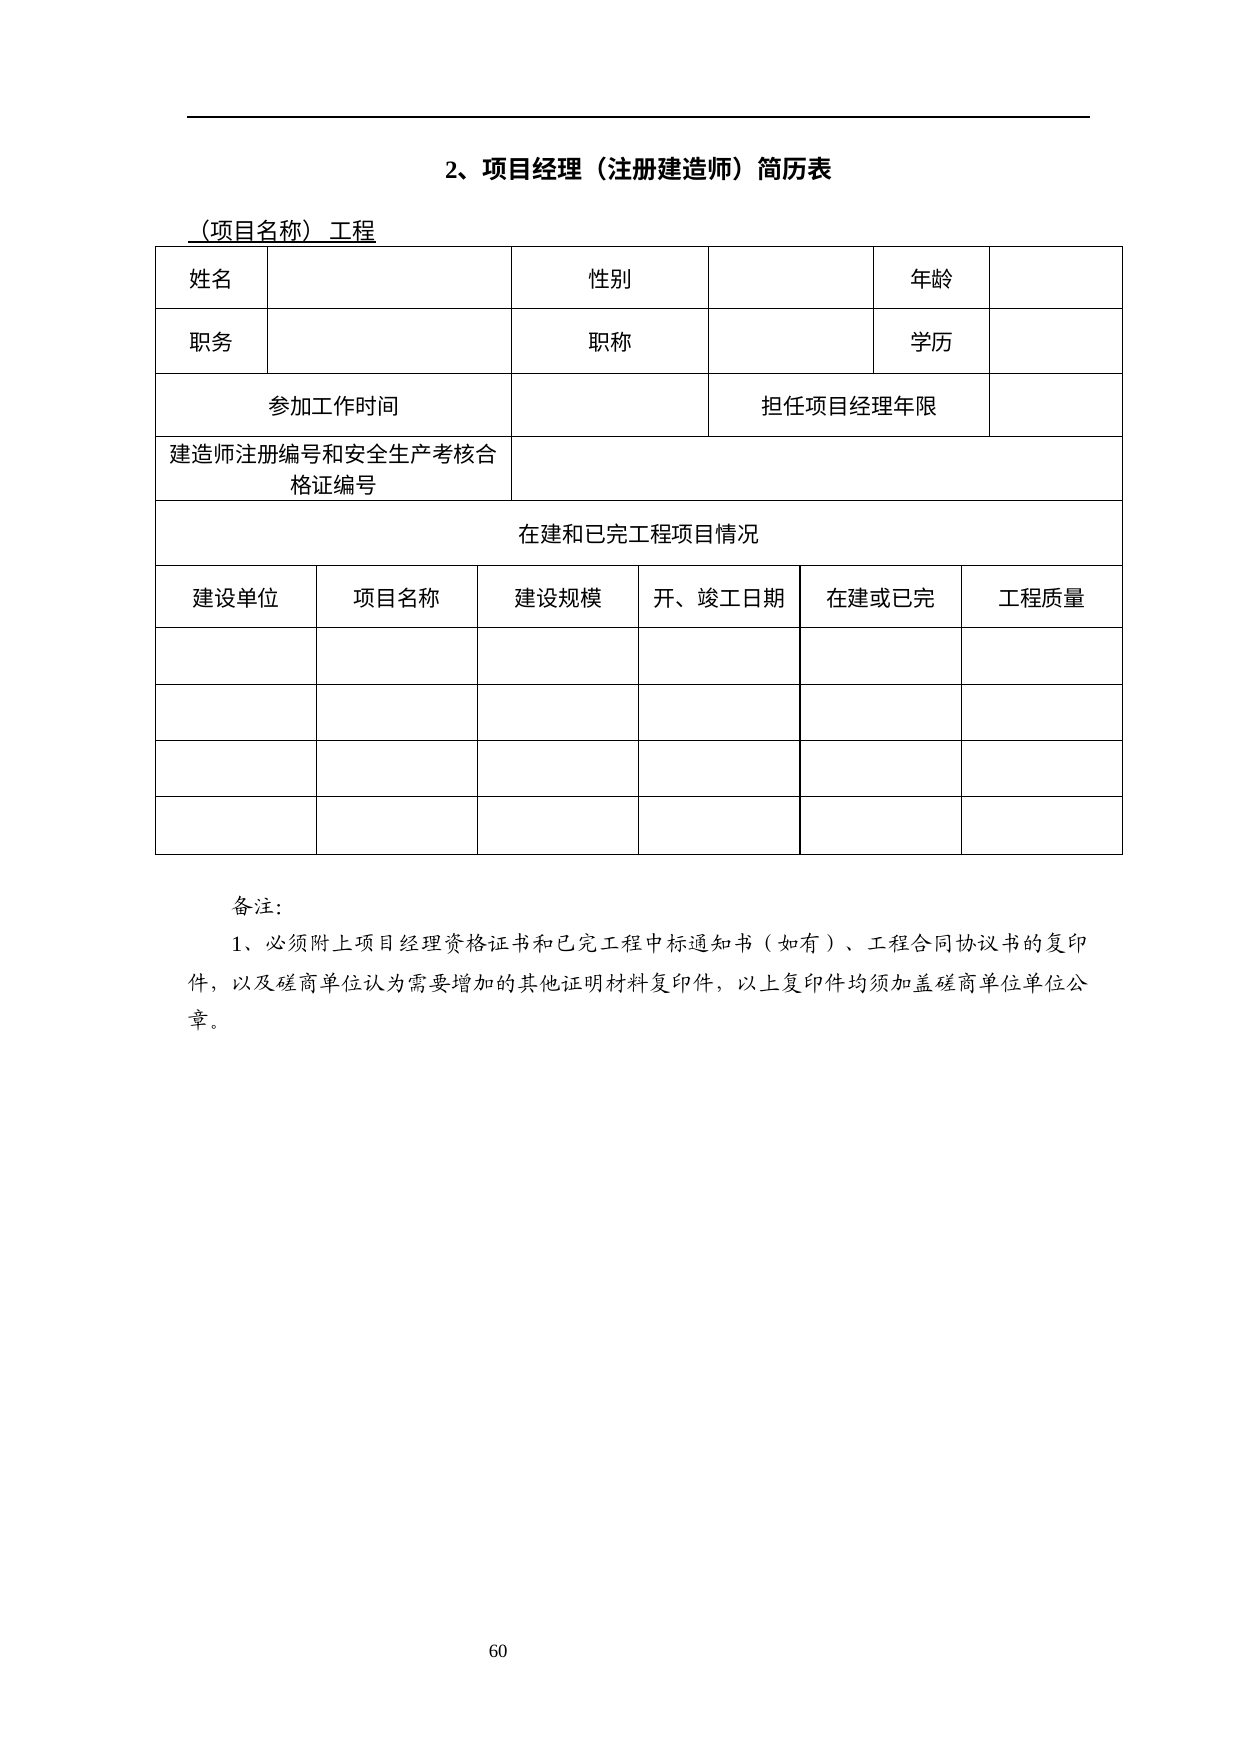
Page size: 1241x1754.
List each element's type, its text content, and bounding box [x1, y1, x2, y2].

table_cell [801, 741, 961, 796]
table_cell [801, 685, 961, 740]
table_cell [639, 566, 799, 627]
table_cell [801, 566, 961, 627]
text 2、项目经理（注册建造师）简历表 [187, 150, 1090, 186]
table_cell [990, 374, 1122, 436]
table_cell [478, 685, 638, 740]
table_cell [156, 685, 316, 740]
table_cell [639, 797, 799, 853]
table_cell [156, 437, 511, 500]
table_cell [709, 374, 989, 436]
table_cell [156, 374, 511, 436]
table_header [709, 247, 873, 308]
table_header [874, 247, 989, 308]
text （项目名称） 工程 [187, 213, 1090, 246]
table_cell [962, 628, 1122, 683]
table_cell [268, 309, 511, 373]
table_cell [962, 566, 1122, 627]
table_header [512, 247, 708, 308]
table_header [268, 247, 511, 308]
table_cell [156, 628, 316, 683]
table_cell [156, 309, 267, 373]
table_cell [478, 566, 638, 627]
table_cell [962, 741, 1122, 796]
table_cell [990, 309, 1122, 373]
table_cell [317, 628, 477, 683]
text 1、必须附上项目经理资格证书和已完工程中标通知书（如有）、工程合同协议书的复印件，以及磋商单位认为需要增加的其他证明材料复印件，以上复印件均须加盖磋商单位单位公章。 [187, 930, 1090, 1032]
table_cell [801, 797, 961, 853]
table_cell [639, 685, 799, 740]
text 备注： [187, 892, 1090, 917]
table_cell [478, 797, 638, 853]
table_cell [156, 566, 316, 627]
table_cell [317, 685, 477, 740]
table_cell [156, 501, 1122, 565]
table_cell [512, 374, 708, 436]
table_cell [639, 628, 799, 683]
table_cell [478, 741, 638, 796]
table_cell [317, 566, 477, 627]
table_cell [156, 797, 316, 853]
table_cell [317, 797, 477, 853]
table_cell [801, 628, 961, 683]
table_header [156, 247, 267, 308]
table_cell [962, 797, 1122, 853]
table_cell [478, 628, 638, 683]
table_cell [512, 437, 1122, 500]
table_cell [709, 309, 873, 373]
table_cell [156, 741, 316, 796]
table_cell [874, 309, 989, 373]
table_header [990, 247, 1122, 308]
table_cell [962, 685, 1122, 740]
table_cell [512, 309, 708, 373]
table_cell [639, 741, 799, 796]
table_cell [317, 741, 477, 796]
